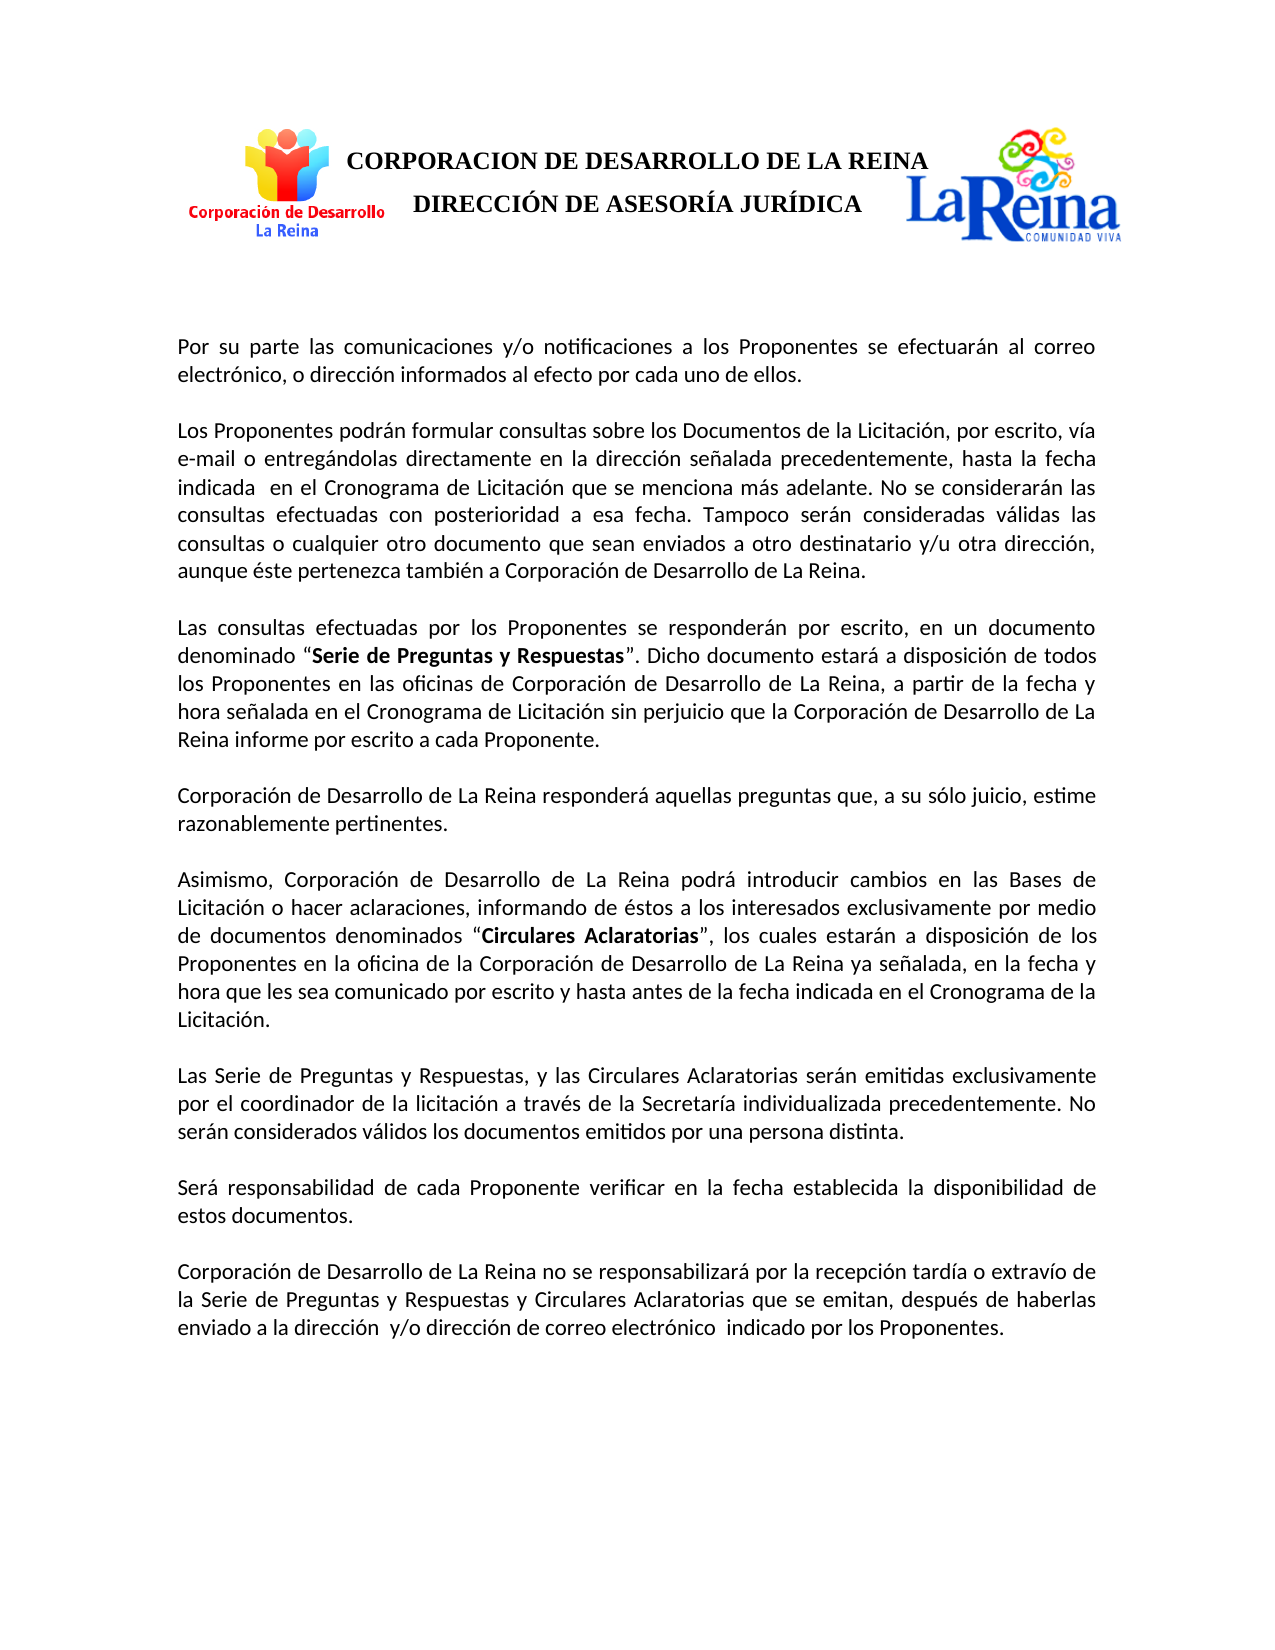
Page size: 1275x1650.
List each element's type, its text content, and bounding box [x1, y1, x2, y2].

text Asimismo, Corporación de Desarrollo de podrá introducir cambios en las Bases de Licitación o hacer aclaraciones, informando de éstos a los interesados exclusivamente por medio de documentos denominados “Circulares Aclaratorias”, los cuales estarán a disposición de los Proponentes en la oficina de de Desarrollo de ya señalada, en la fecha y hora que les sea comunicado por escrito y hasta antes de la fecha indicada en el Cronograma de [177, 865, 1098, 1033]
picture [389, 154, 395, 161]
text Las consultas efectuadas por los Proponentes se responderán por escrito, en un documento denominado “Serie de Preguntas y Respuestas”. Dicho documento estará a disposición de todos los Proponentes en las oficinas de Corporación de Desarrollo de , a partir de la fecha y hora señalada en el Cronograma de Licitación sin perjuicio que de Desarrollo de informe por escrito a cada Proponente. [177, 613, 1098, 753]
text Corporación de Desarrollo de no se responsabilizará por la recepción tardía o extravío de de Preguntas y Respuestas y Circulares Aclaratorias que se emitan, después de haberlas enviado a la dirección y/o dirección de correo electrónico indicado por los Proponentes. [177, 1257, 1098, 1341]
text Las Serie de Preguntas y Respuestas, y las Circulares Aclaratorias serán emitidas exclusivamente por el coordinador de la licitación a través de individualizada precedentemente. No serán considerados válidos los documentos emitidos por una persona distinta. [177, 1061, 1098, 1145]
text Por su parte las comunicaciones y/o notificaciones a los Proponentes se efectuarán al correo electrónico, o dirección informados al efecto por cada uno de ellos. [177, 332, 1098, 388]
picture [177, 102, 396, 267]
text Los Proponentes podrán formular consultas sobre los Documentos de , por escrito, vía e-mail o entregándolas directamente en la dirección señalada precedentemente, hasta la fecha indicada en el Cronograma de Licitación que se menciona más adelante. No se considerarán las consultas efectuadas con posterioridad a esa fecha. Tampoco serán consideradas válidas las consultas o cualquier otro documento que sean enviados a otro destinatario y/u otra dirección, aunque éste pertenezca también a Corporación de Desarrollo de [177, 417, 1098, 585]
picture [903, 125, 1125, 246]
text Corporación de Desarrollo de responderá aquellas preguntas que, a su sólo juicio, estime razonablemente pertinentes. [177, 781, 1098, 837]
text Será responsabilidad de cada Proponente verificar en la fecha establecida la disponibilidad de estos documentos. [177, 1173, 1098, 1229]
